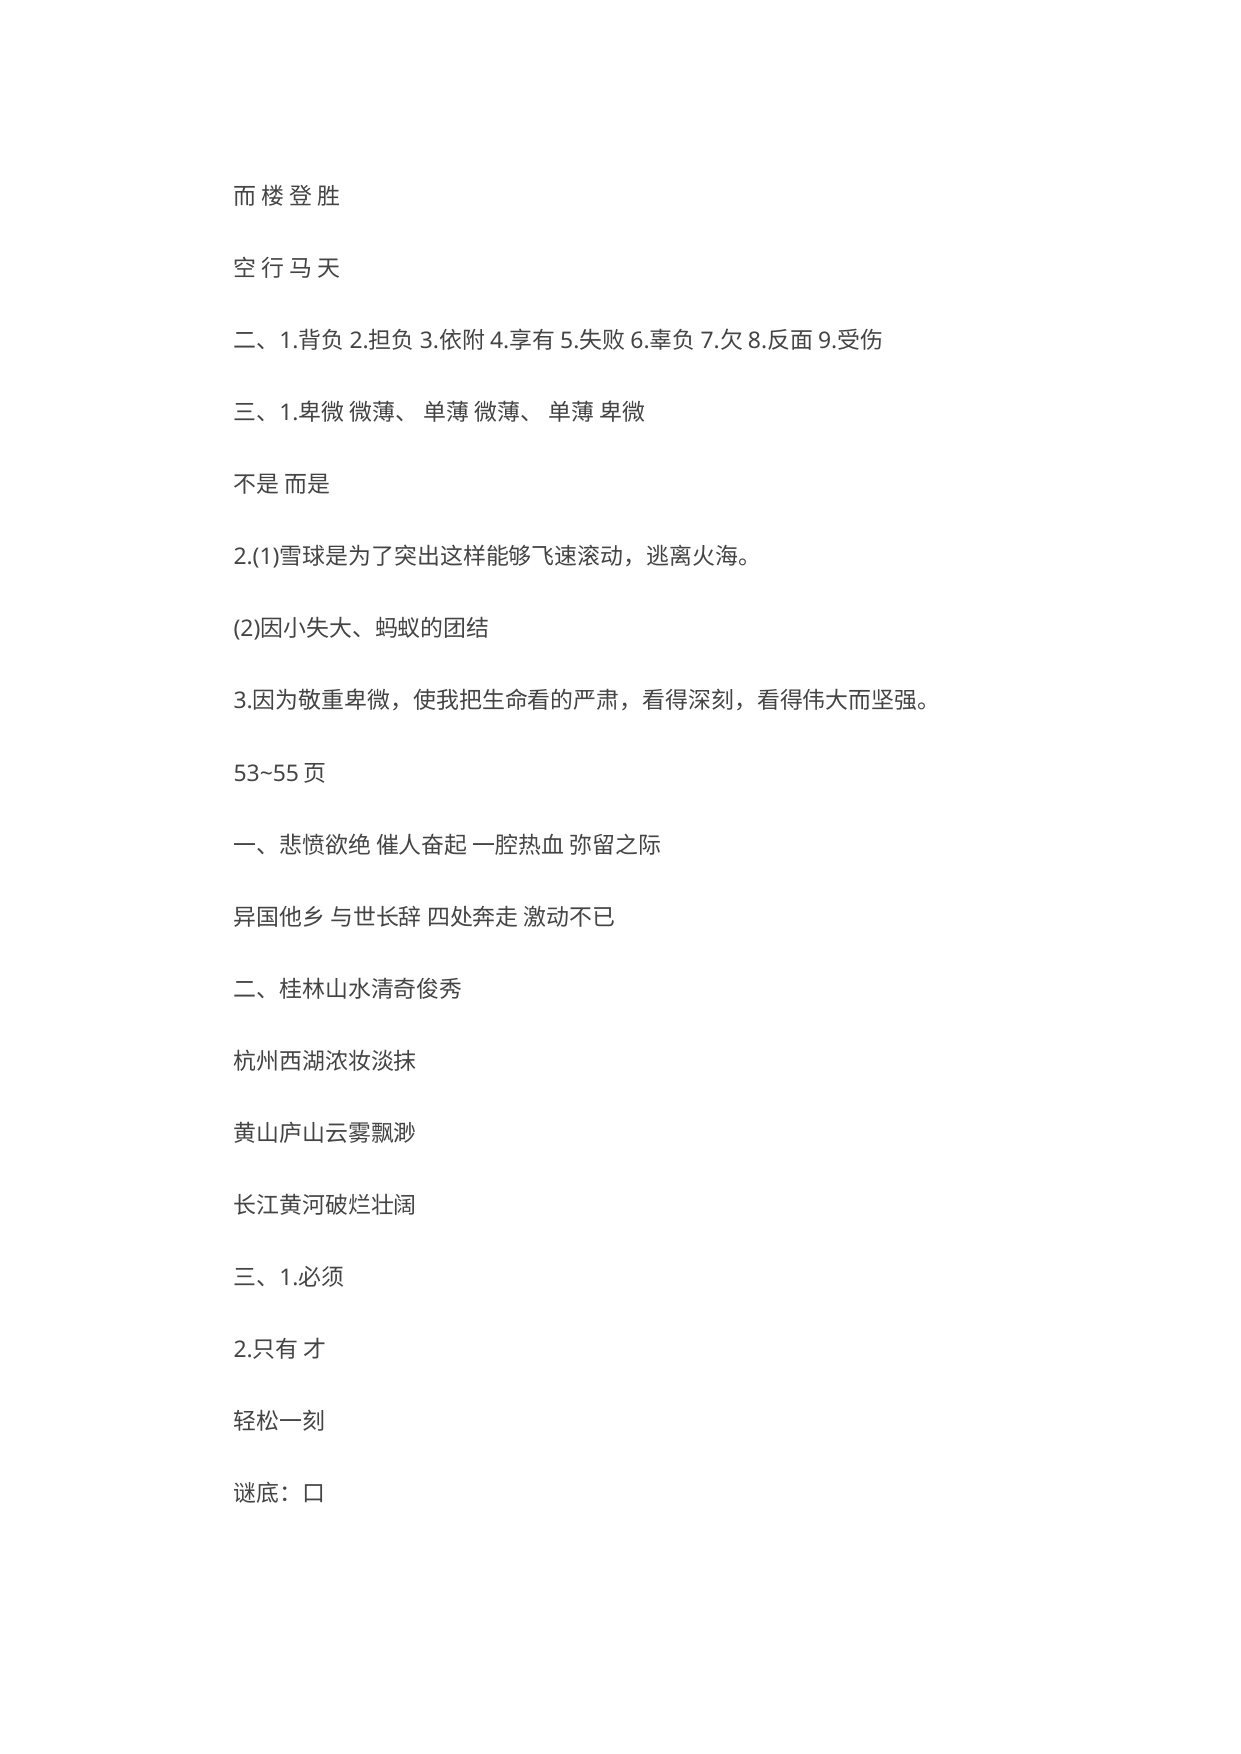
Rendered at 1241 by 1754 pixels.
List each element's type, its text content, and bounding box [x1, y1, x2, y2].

text 二、1.背负 2.担负 3.依附 4.享有 5.失败 6.辜负 7.欠 8.反面 9.受伤 [187, 306, 1053, 371]
text 轻松一刻 [187, 1387, 1053, 1452]
text 黄山庐山云雾飘渺 [187, 1099, 1053, 1164]
text 而 楼 登 胜 [187, 162, 1053, 227]
text 不是 而是 [187, 450, 1053, 515]
text 2.只有 才 [187, 1315, 1053, 1380]
text 2.(1)雪球是为了突出这样能够飞速滚动，逃离火海。 [187, 522, 1053, 587]
text 3.因为敬重卑微，使我把生命看的严肃，看得深刻，看得伟大而坚强。 [187, 667, 1053, 732]
text 一、悲愤欲绝 催人奋起 一腔热血 弥留之际 [187, 811, 1053, 876]
text 二、桂林山水清奇俊秀 [187, 955, 1053, 1020]
text 长江黄河破烂壮阔 [187, 1171, 1053, 1236]
text 杭州西湖浓妆淡抹 [187, 1027, 1053, 1092]
text 三、1.卑微 微薄、 单薄 微薄、 单薄 卑微 [187, 378, 1053, 443]
text 三、1.必须 [187, 1243, 1053, 1308]
text 谜底：口 [187, 1459, 1053, 1524]
text 异国他乡 与世长辞 四处奔走 激动不已 [187, 883, 1053, 948]
text (2)因小失大、蚂蚁的团结 [187, 594, 1053, 659]
text 空 行 马 天 [187, 234, 1053, 299]
text 53~55页 [187, 739, 1053, 804]
